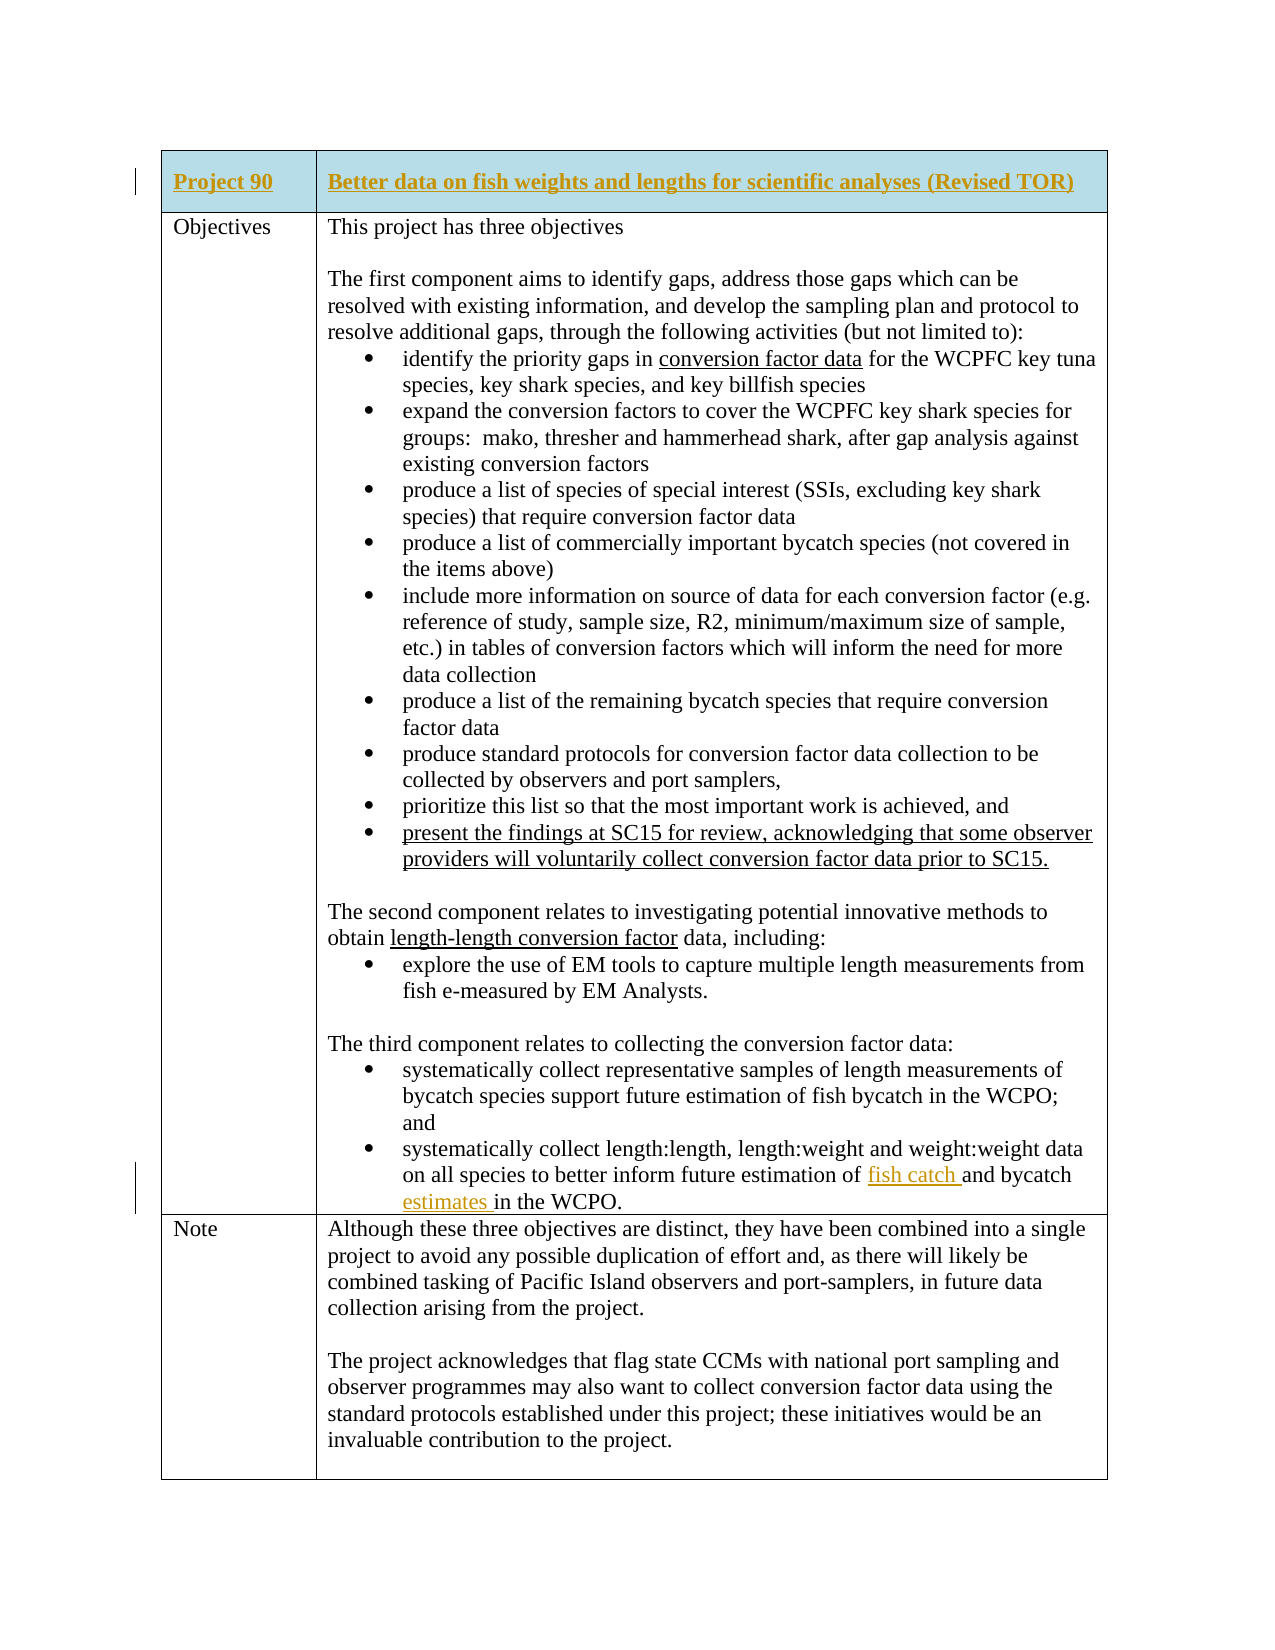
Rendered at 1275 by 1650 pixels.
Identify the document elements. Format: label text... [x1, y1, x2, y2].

table_cell Objectives [162, 213, 316, 1214]
table_header [162, 151, 316, 212]
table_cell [317, 1215, 1107, 1479]
table_cell Note [162, 1215, 316, 1479]
table_cell This project has three objectives The first component aims to identify gaps, address those gaps which can be resolved with existing information, and develop the sampling plan and protocol to resolve additional gaps, through the following activities (but not limited to): identify the priority gaps in conversion factor data for the WCPFC key tuna species, key shark species, and key billfish species expand the conversion factors to cover the WCPFC key shark species for groups: mako, thresher and hammerhead shark, after gap analysis against existing conversion factors produce a list of species of special interest (SSIs, excluding key shark species) that require conversion factor data produce a list of commercially important bycatch species (not covered in the items above) include more information on source of data for each conversion factor (e.g. reference of study, sample size, R2, minimum/maximum size of sample, etc.) in tables of conversion factors which will inform the need for more data collection produce a list of the remaining bycatch species that require conversion factor data produce standard protocols for conversion factor data collection to be collected by observers and port samplers, prioritize this list so that the most important work is achieved, and present the findings at SC15 for review, acknowledging that some observer providers will voluntarily collect conversion factor data prior to SC15. The second component relates to investigating potential innovative methods to obtain length-length conversion factor data, including: explore the use of EM tools to capture multiple length measurements from fish e-measured by EM Analysts. The third component relates to collecting the conversion factor data: systematically collect representative samples of length measurements of bycatch species support future estimation of fish bycatch in the WCPO; and systematically collect length:length, length:weight and weight:weight data on all species to better inform future estimation of and bycatch in the WCPO. [317, 213, 1107, 1214]
table_header [317, 151, 1107, 212]
